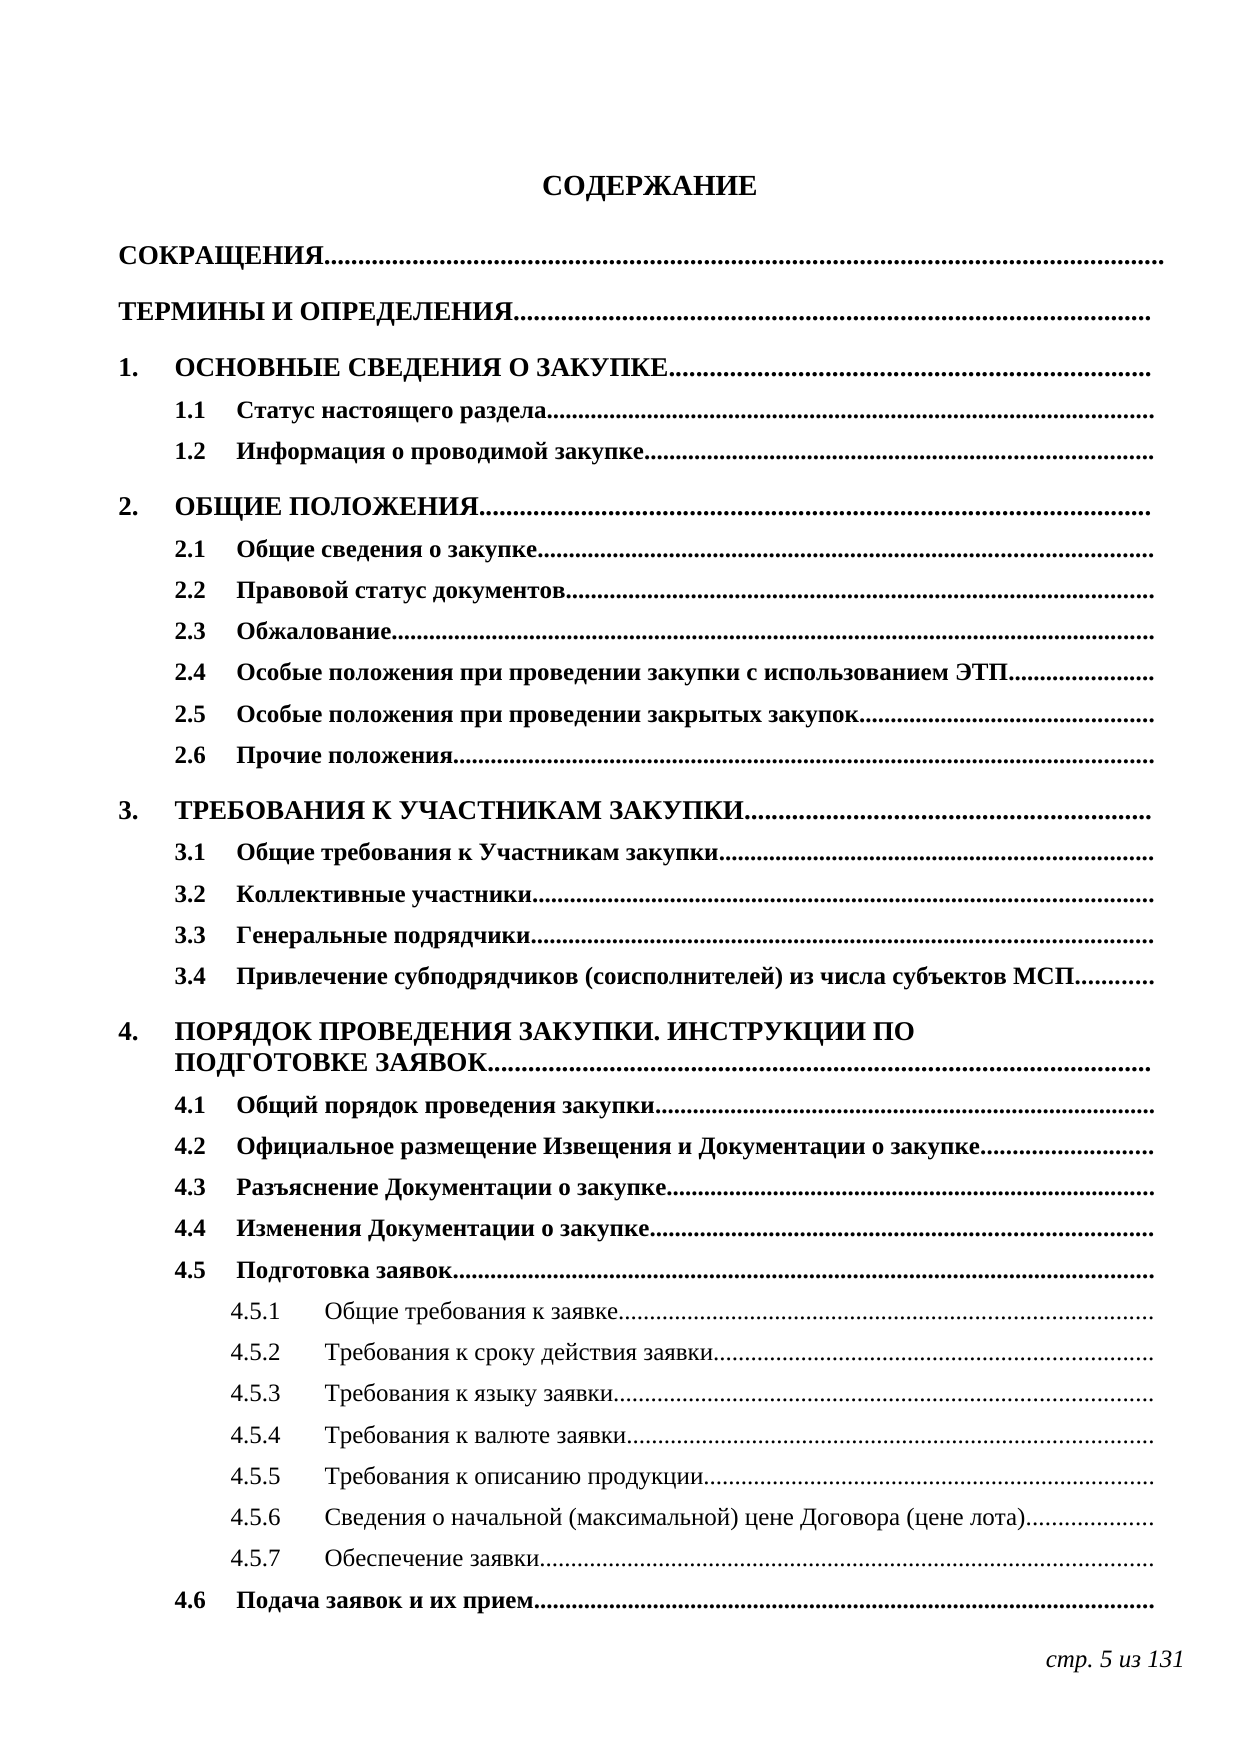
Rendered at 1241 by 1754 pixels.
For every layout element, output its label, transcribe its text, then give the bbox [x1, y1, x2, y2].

text 1.2 Информация о проводимой закупке 13 [174, 436, 1093, 465]
text 2.3 Обжалование 18 [174, 616, 1093, 645]
text 4. ПОРЯДОК ПРОВЕДЕНИЯ ЗАКУПКИ. ИНСТРУКЦИИ ПО ПОДГОТОВКЕ ЗАЯВОК 27 [118, 1015, 1063, 1077]
text 4.5 Подготовка заявок 29 [174, 1255, 1093, 1283]
text 2.4 Особые положения при проведении закупки с использованием ЭТП 19 [174, 657, 1093, 686]
text 4.5.3 Требования к языку заявки 32 [230, 1378, 1063, 1407]
text 4.5.2 Требования к сроку действия заявки 32 [230, 1337, 1063, 1366]
text 4.4 Изменения Документации о закупке 29 [174, 1213, 1093, 1242]
text 1. ОСНОВНЫЕ СВЕДЕНИЯ О ЗАКУПКЕ 13 [118, 351, 1063, 383]
text 4.6 Подача заявок и их прием 34 [174, 1585, 1093, 1613]
text СОДЕРЖАНИЕ [118, 168, 1181, 202]
text 3.1 Общие требования к Участникам закупки 22 [174, 837, 1093, 866]
text 4.3 Разъяснение Документации о закупке 28 [174, 1172, 1093, 1201]
text ТЕРМИНЫ И ОПРЕДЕЛЕНИЯ 11 [118, 295, 1063, 326]
text СОКРАЩЕНИЯ 9 [118, 239, 1063, 270]
text 4.5.6 Сведения о начальной (максимальной) цене Договора (цене лота) 33 [230, 1502, 1063, 1531]
text 4.5.5 Требования к описанию продукции 32 [230, 1461, 1063, 1490]
text 3.4 Привлечение субподрядчиков (соисполнителей) из числа субъектов МСП 25 [174, 961, 1093, 990]
text 1.1 Статус настоящего раздела 13 [174, 395, 1093, 424]
text 4.5.7 Обеспечение заявки 33 [230, 1543, 1063, 1572]
text 4.1 Общий порядок проведения закупки 27 [174, 1090, 1093, 1118]
text 4.5.1 Общие требования к заявке 29 [230, 1296, 1063, 1325]
text 4.5.4 Требования к валюте заявки 32 [230, 1420, 1063, 1448]
text 3.3 Генеральные подрядчики 24 [174, 920, 1093, 949]
text 2.6 Прочие положения 20 [174, 740, 1093, 769]
text 2.1 Общие сведения о закупке 17 [174, 534, 1093, 562]
text 3.2 Коллективные участники 22 [174, 879, 1093, 907]
text 2.2 Правовой статус документов 17 [174, 575, 1093, 604]
text 4.2 Официальное размещение Извещения и Документации о закупке 27 [174, 1131, 1093, 1160]
text 3. ТРЕБОВАНИЯ К УЧАСТНИКАМ ЗАКУПКИ 22 [118, 794, 1063, 825]
text 2. ОБЩИЕ ПОЛОЖЕНИЯ 17 [118, 490, 1063, 521]
text 2.5 Особые положения при проведении закрытых закупок 19 [174, 699, 1093, 727]
